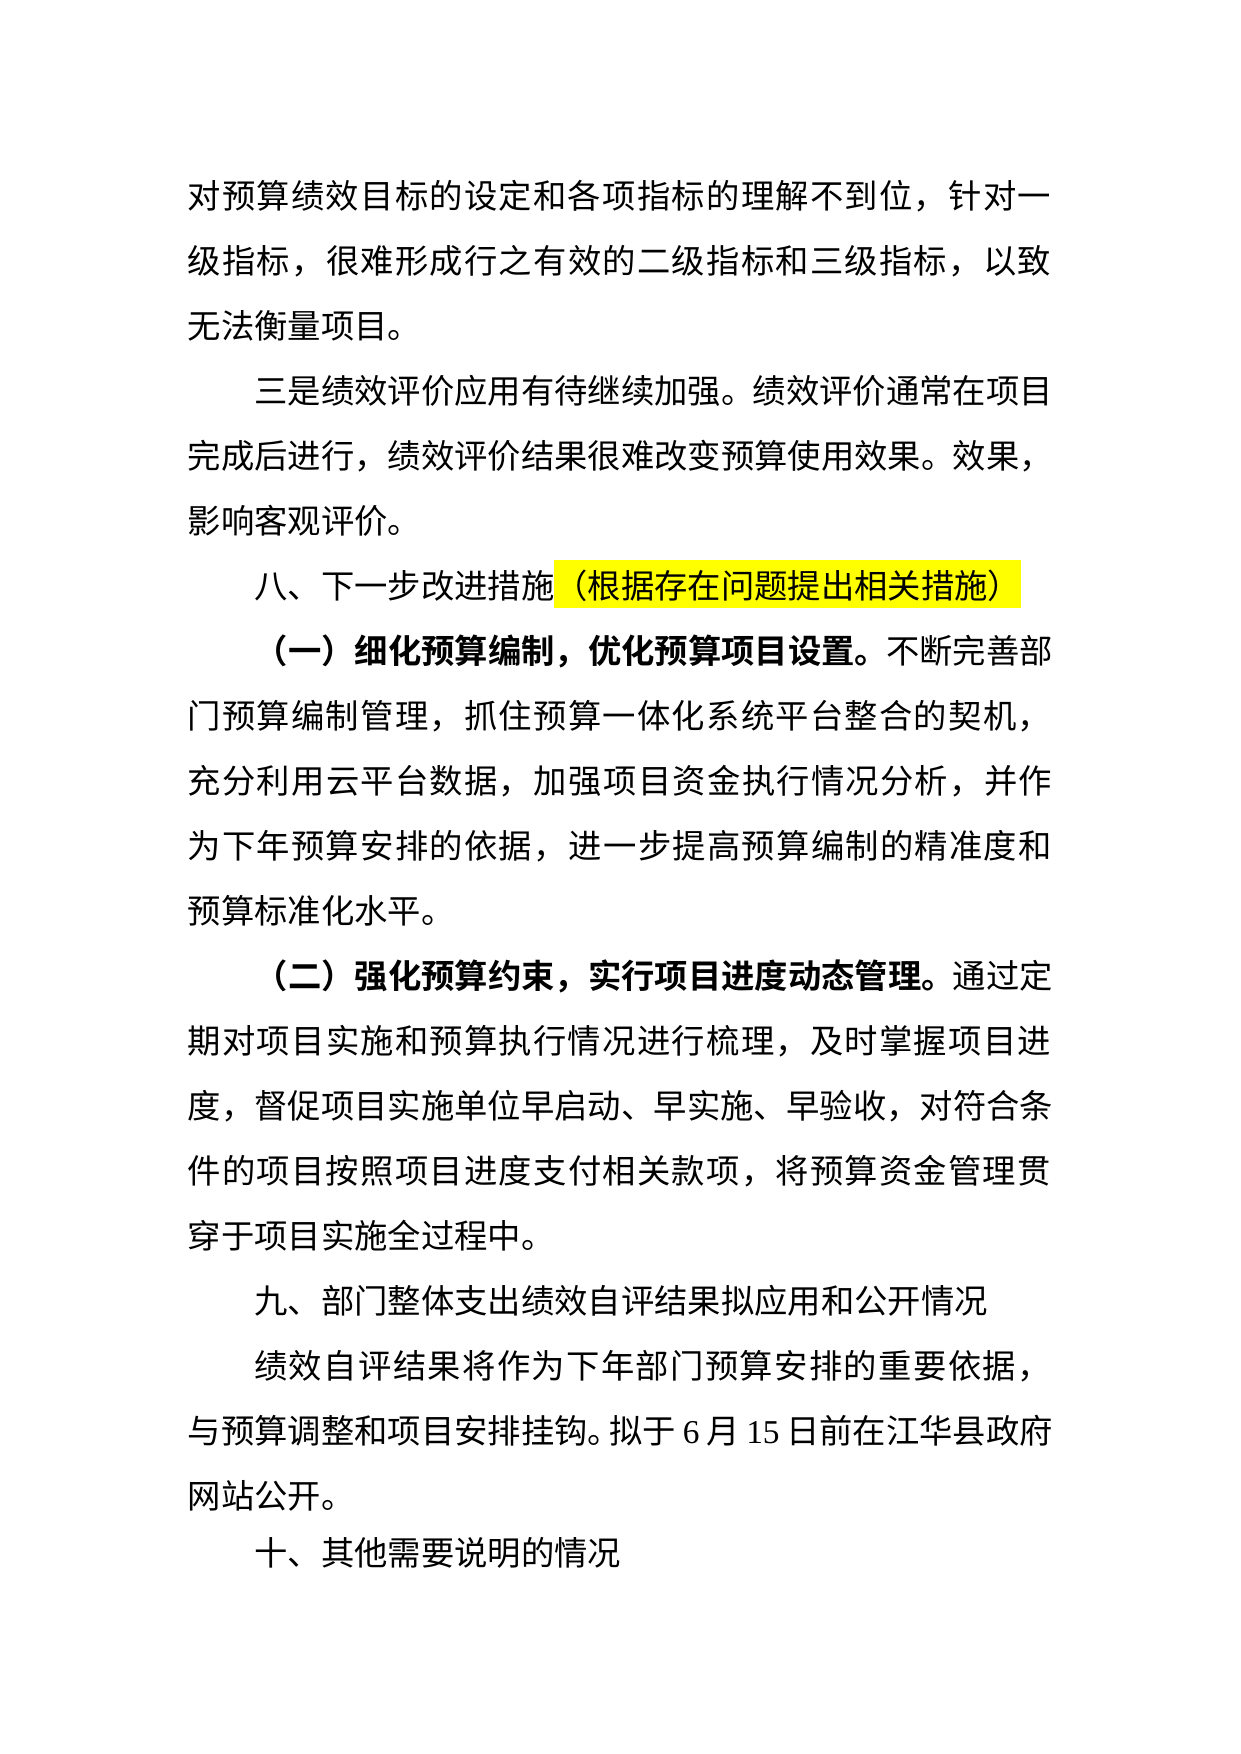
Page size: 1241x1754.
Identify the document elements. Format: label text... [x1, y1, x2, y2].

list （二）强化预算约束，实行项目进度动态管理。通过定期对项目实施和预算执行情况进行梳理，及时掌握项目进度，督促项目实施单位早启动、早实施、早验收，对符合条件的项目按照项目进度支付相关款项，将预算资金管理贯穿于项目实施全过程中。 [187, 1267, 1053, 1592]
list 经济业务未能开展或只能部分开展，一些经济业务未能完成支付审批手续，非税收入形成短收，使得一些预算指标当年无法形成支出。 [187, 162, 1053, 357]
list 八、下一步改进措施（根据存在问题提出相关措施） [187, 877, 1053, 942]
list 二是绩效目标设置有待继续优化。主要是部分业务处室 [187, 357, 1053, 487]
list （一）细化预算编制，优化预算项目设置。不断完善部门预算编制管理，抓住预算一体化系统平台整合的契机，充分利用云平台数据，加强项目资金执行情况分析，并作为下年预算安排的依据，进一步提高预算编制的精准度和预算标准化水平。 [187, 942, 1053, 1267]
list 三是绩效评价应用有待继续加强。绩效评价通常在项目完成后进行，绩效评价结果很难改变预算使用效果。效果，影响客观评价。 [187, 682, 1053, 877]
list 对预算绩效目标的设定和各项指标的理解不到位，针对一级指标，很难形成行之有效的二级指标和三级指标，以致无法衡量项目。 [187, 487, 1053, 682]
